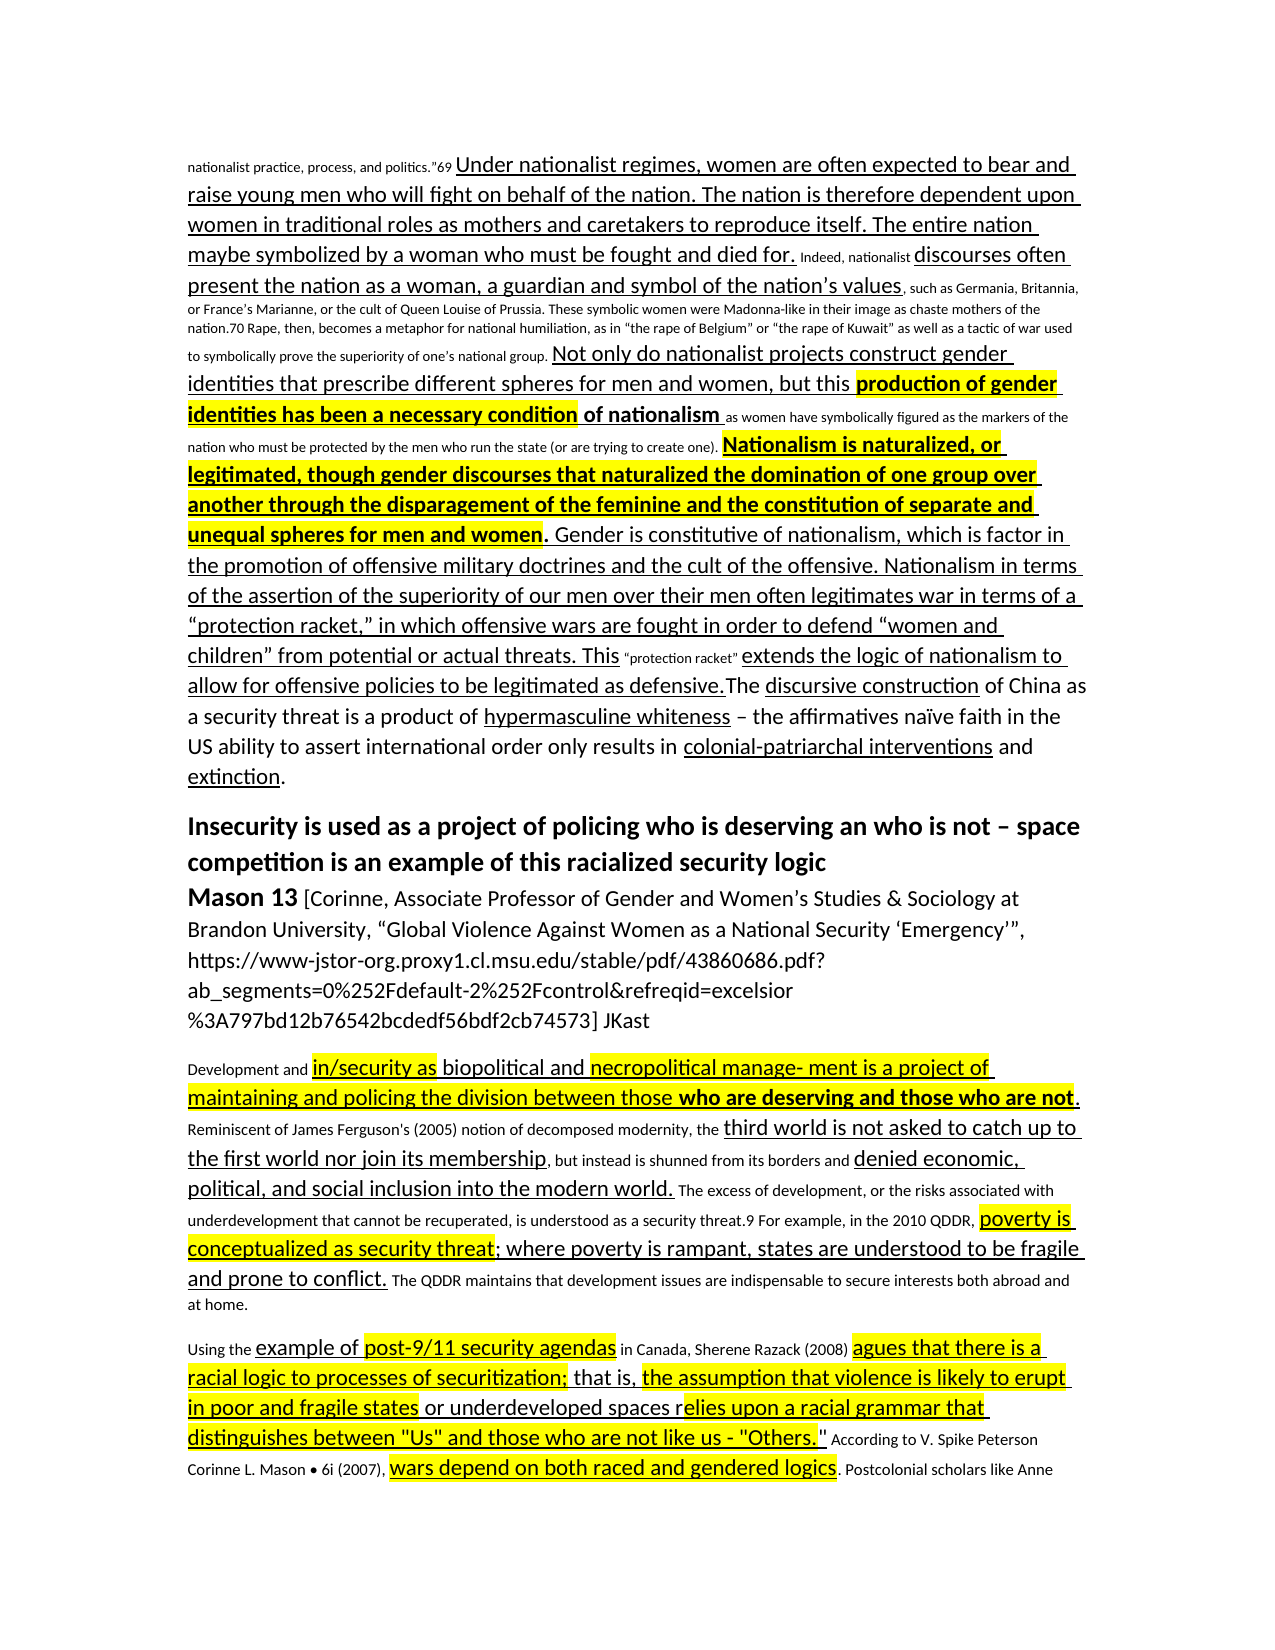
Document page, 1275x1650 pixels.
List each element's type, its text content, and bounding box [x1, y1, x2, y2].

text Development and in/security as biopolitical and necropolitical manage- ment is a project of maintaining and policing the division between those who are deserving and those who are not. Reminiscent of James Ferguson's (2005) notion of decomposed modernity, the third world is not asked to catch up to the first world nor join its membership, but instead is shunned from its borders and denied economic, political, and social inclusion into the modern world. The excess of development, or the risks associated with underdevelopment that cannot be recuperated, is understood as a security threat.9 For example, in the 2010 QDDR, poverty is conceptualized as security threat; where poverty is rampant, states are understood to be fragile and prone to conflict. The QDDR maintains that development issues are indispensable to secure interests both abroad and at home. [187, 1053, 1087, 1314]
text Mason 13 [Corinne, Associate Professor of Gender and Women’s Studies & Sociology at Brandon University, “Global Violence Against Women as a National Security ‘Emergency’”, https://www-jstor-org.proxy1.cl.msu.edu/stable/pdf/43860686.pdf?ab_segments=0%252Fdefault-2%252Fcontrol&refreqid=excelsior%3A797bd12b76542bcdedf56bdf2cb74573] JKast [187, 880, 1087, 1034]
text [187, 1333, 1087, 1482]
subtitle Insecurity is used as a project of policing who is deserving an who is not – space competition is an example of this racialized security logic [187, 809, 1087, 878]
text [187, 150, 1087, 790]
